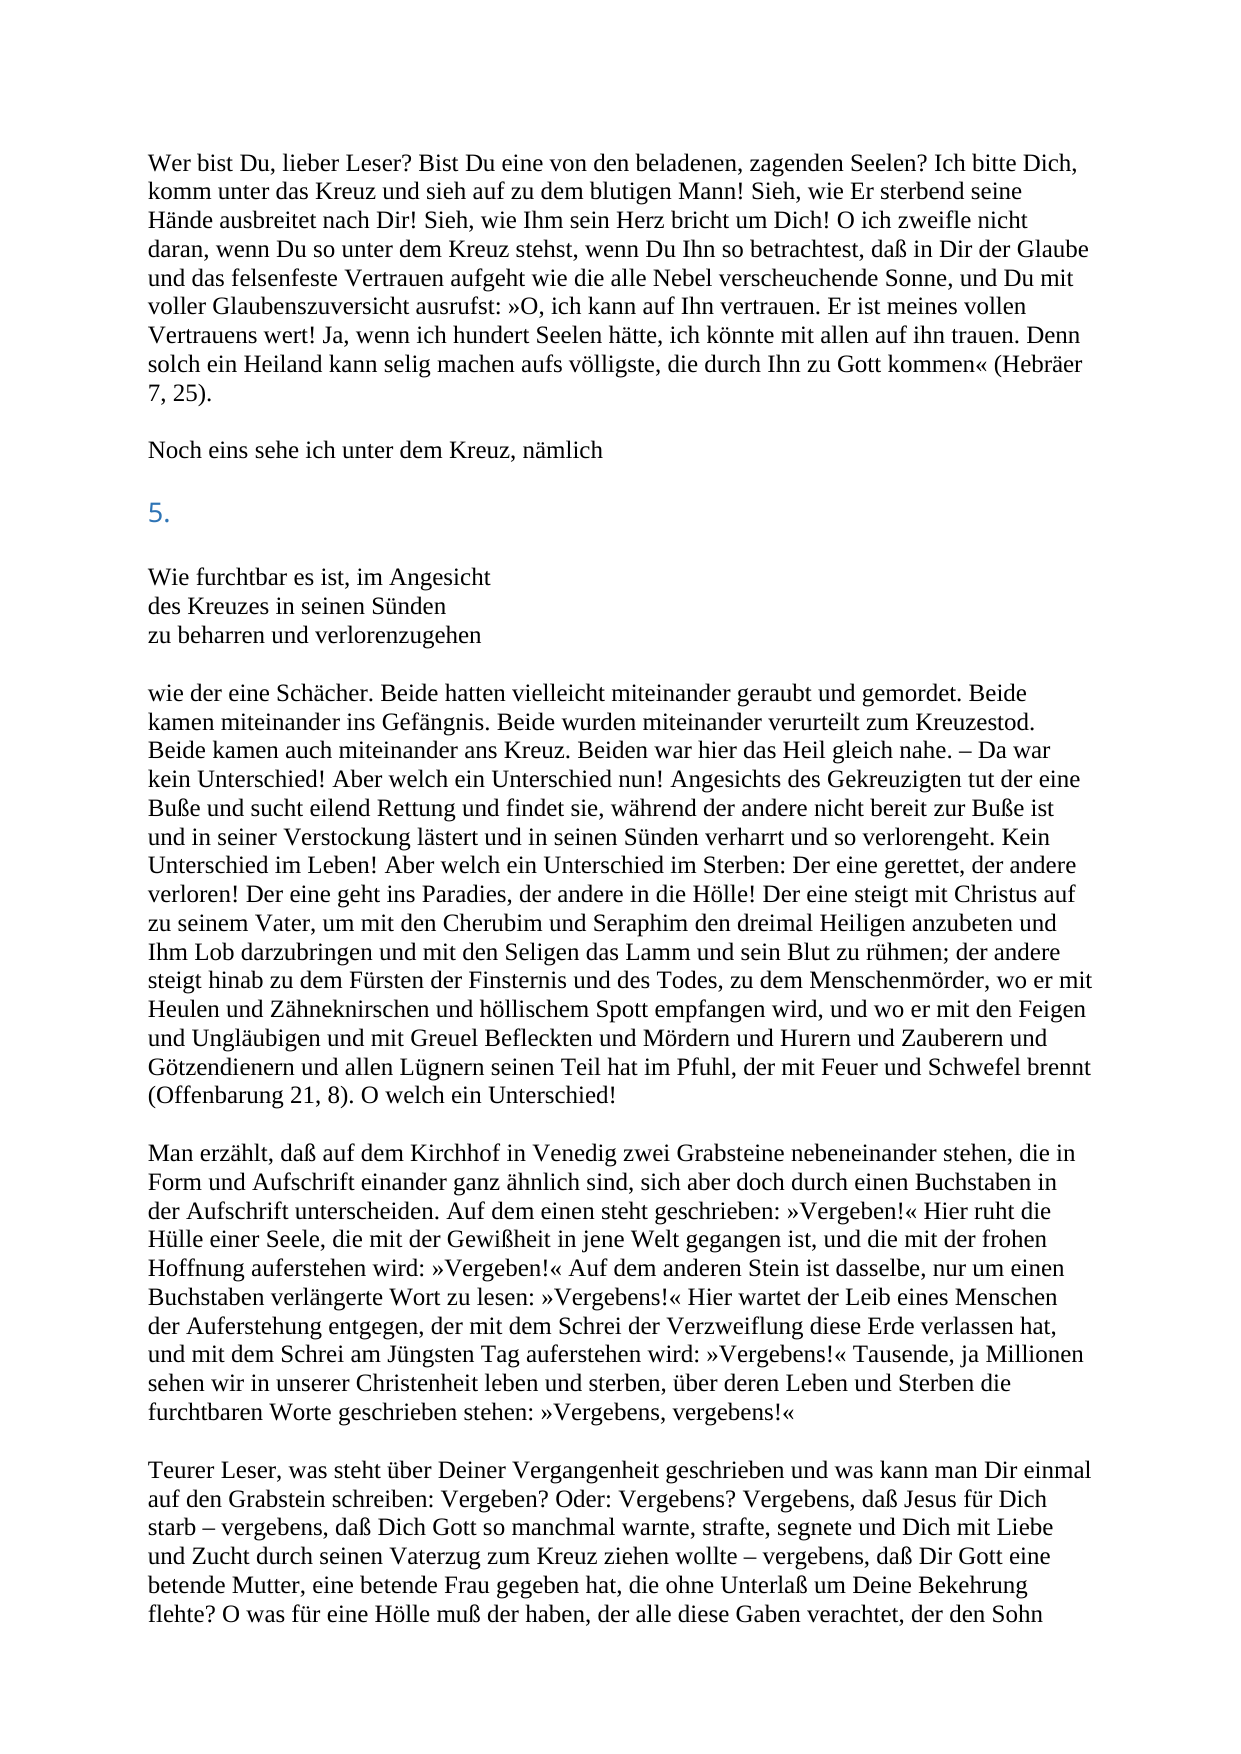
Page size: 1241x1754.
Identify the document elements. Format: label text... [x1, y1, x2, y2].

text Noch eins sehe ich unter dem Kreuz, nämlich [148, 436, 1093, 464]
text Man erzählt, daß auf dem Kirchhof in Venedig zwei Grabsteine nebeneinander stehen, die in Form und Aufschrift einander ganz ähnlich sind, sich aber doch durch einen Buchstaben in der Aufschrift unterscheiden. Auf dem einen steht geschrieben: »Vergeben!« Hier ruht die Hülle einer Seele, die mit der Gewißheit in jene Welt gegangen ist, und die mit der frohen Hoffnung auferstehen wird: »Vergeben!« Auf dem anderen Stein ist dasselbe, nur um einen Buchstaben verlängerte Wort zu lesen: »Vergebens!« Hier wartet der Leib eines Menschen der Auferstehung entgegen, der mit dem Schrei der Verzweiflung diese Erde verlassen hat, und mit dem Schrei am Jüngsten Tag auferstehen wird: »Vergebens!« Tausende, ja Millionen sehen wir in unserer Christenheit leben und sterben, über deren Leben und Sterben die furchtbaren Worte geschrieben stehen: »Vergebens, vergebens!« [148, 1138, 1093, 1426]
text Wer bist Du, lieber Leser? Bist Du eine von den beladenen, zagenden Seelen? Ich bitte Dich, komm unter das Kreuz und sieh auf zu dem blutigen Mann! Sieh, wie Er sterbend seine Hände ausbreitet nach Dir! Sieh, wie Ihm sein Herz bricht um Dich! O ich zweifle nicht daran, wenn Du so unter dem Kreuz stehst, wenn Du Ihn so betrachtest, daß in Dir der Glaube und das felsenfeste Vertrauen aufgeht wie die alle Nebel verscheuchende Sonne, und Du mit voller Glaubenszuversicht ausrufst: »O, ich kann auf Ihn vertrauen. Er ist meines vollen Vertrauens wert! Ja, wenn ich hundert Seelen hätte, ich könnte mit allen auf ihn trauen. Denn solch ein Heiland kann selig machen aufs völligste, die durch Ihn zu Gott kommen« (Hebräer 7, 25). [148, 148, 1093, 406]
text wie der eine Schächer. Beide hatten vielleicht miteinander geraubt und gemordet. Beide kamen miteinander ins Gefängnis. Beide wurden miteinander verurteilt zum Kreuzestod. Beide kamen auch miteinander ans Kreuz. Beiden war hier das Heil gleich nahe. – Da war kein Unterschied! Aber welch ein Unterschied nun! Angesichts des Gekreuzigten tut der eine Buße und sucht eilend Rettung und findet sie, während der andere nicht bereit zur Buße ist und in seiner Verstockung lästert und in seinen Sünden verharrt und so verlorengeht. Kein Unterschied im Leben! Aber welch ein Unterschied im Sterben: Der eine gerettet, der andere verloren! Der eine geht ins Paradies, der andere in die Hölle! Der eine steigt mit Christus auf zu seinem Vater, um mit den Cherubim und Seraphim den dreimal Heiligen anzubeten und Ihm Lob darzubringen und mit den Seligen das Lamm und sein Blut zu rühmen; der andere steigt hinab zu dem Fürsten der Finsternis und des Todes, zu dem Menschenmörder, wo er mit Heulen und Zähneknirschen und höllischem Spott empfangen wird, und wo er mit den Feigen und Ungläubigen und mit Greuel Befleckten und Mördern und Hurern und Zauberern und Götzendienern und allen Lügnern seinen Teil hat im Pfuhl, der mit Feuer und Schwefel brennt (Offenbarung 21, 8). O welch ein Unterschied! [148, 678, 1093, 1109]
text Wie furchtbar es ist, im Angesicht des Kreuzes in seinen Sünden zu beharren und verlorenzugehen [148, 562, 1093, 649]
subtitle 5. [148, 493, 1093, 530]
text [148, 1455, 1093, 1627]
